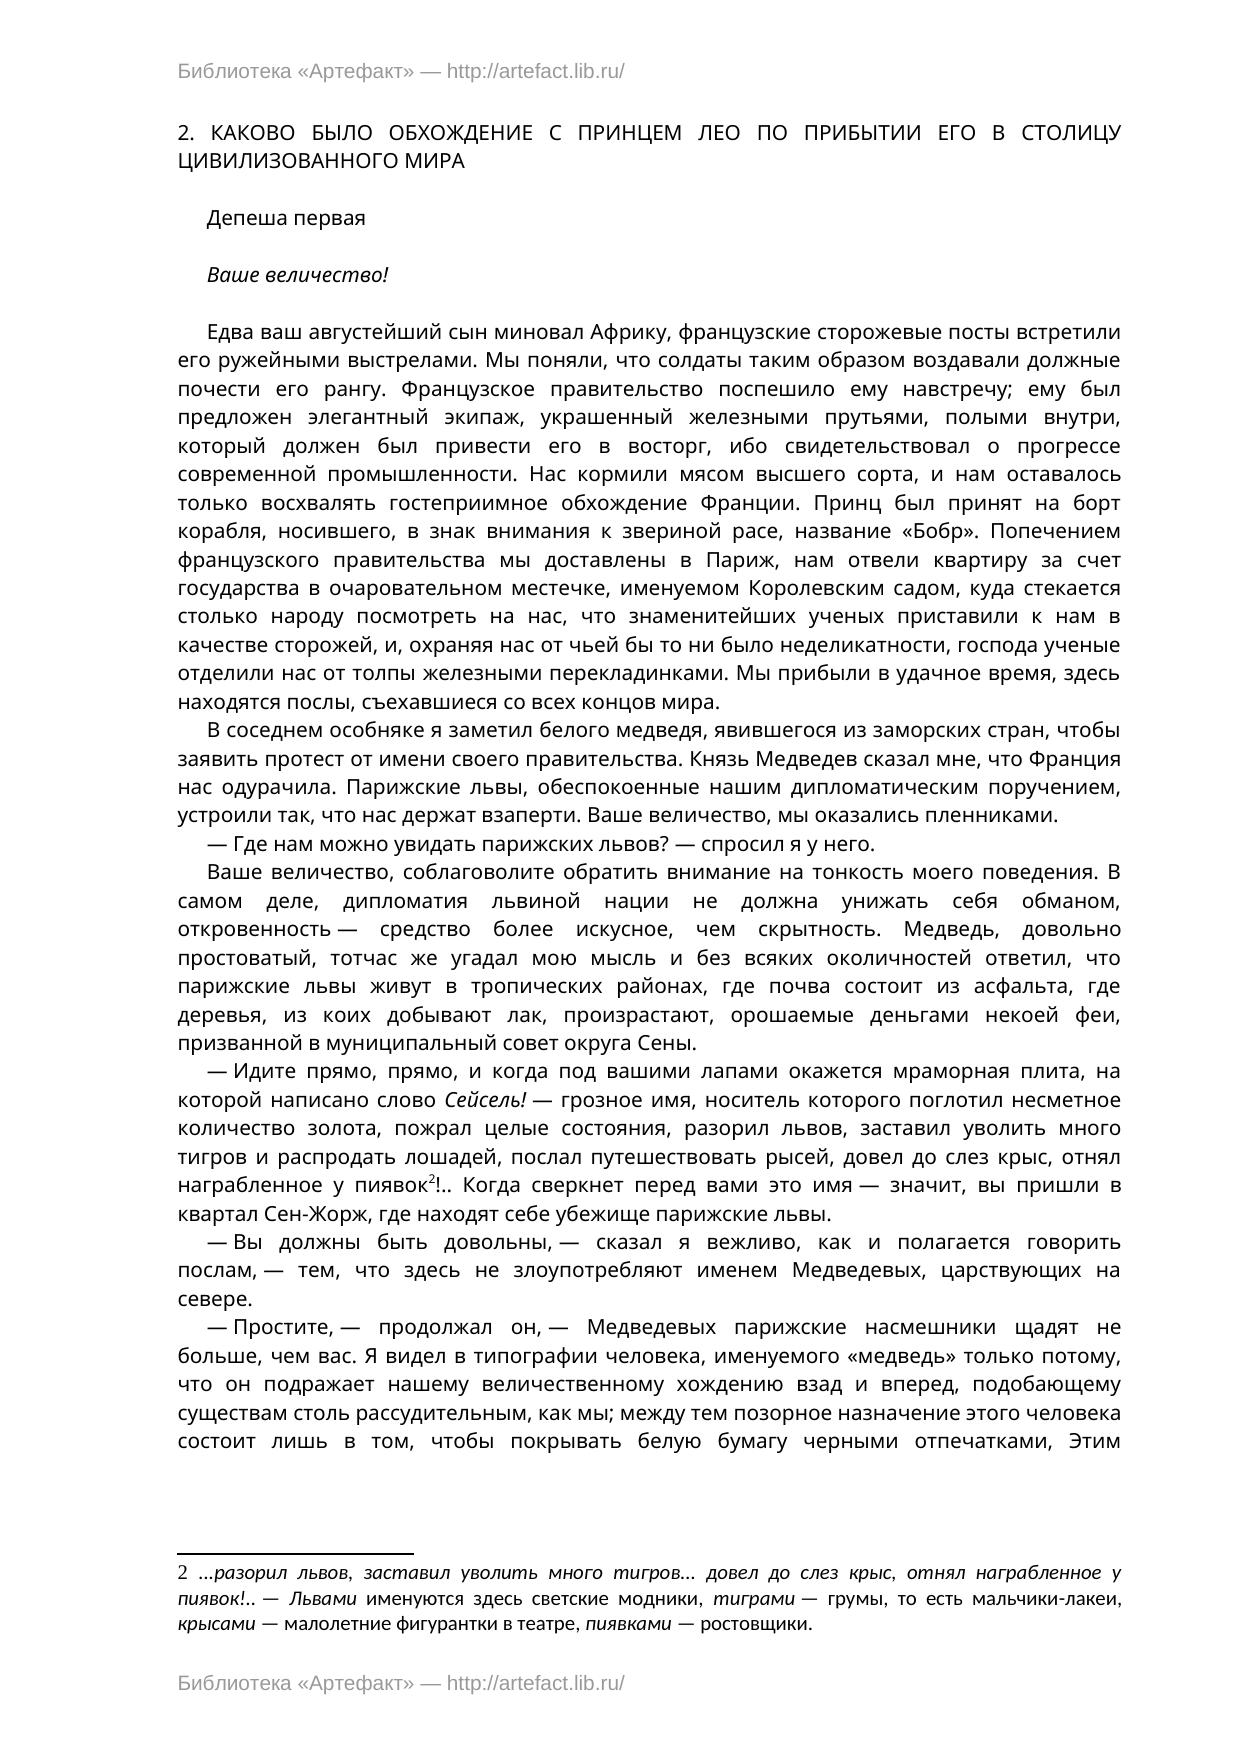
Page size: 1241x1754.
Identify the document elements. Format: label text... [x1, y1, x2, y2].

text Едва ваш августейший сын миновал Африку, французские сторожевые посты встретили его ружейными выстрелами. Мы поняли, что солдаты таким образом воздавали должные почести его рангу. Французское правительство поспешило ему навстречу; ему был предложен элегантный экипаж, украшенный железными прутьями, полыми внутри, который должен был привести его в восторг, ибо свидетельствовал о прогрессе современной промышленности. Нас кормили мясом высшего сорта, и нам оставалось только восхвалять гостеприимное обхождение Франции. Принц был принят на борт корабля, носившего, в знак внимания к звериной расе, название «Бобр». Попечением французского правительства мы доставлены в Париж, нам отвели квартиру за счет государства в очаровательном местечке, именуемом Королевским садом, куда стекается столько народу посмотреть на нас, что знаменитейших ученых приставили к нам в качестве сторожей, и, охраняя нас от чьей бы то ни было неделикатности, господа ученые отделили нас от толпы железными перекладинками. Мы прибыли в удачное время, здесь находятся послы, съехавшиеся со всех концов мира. [177, 317, 1122, 715]
subtitle Депеша первая [177, 203, 1122, 232]
text Ваше величество, соблаговолите обратить внимание на тонкость моего поведения. В самом деле, дипломатия львиной нации не должна унижать себя обманом, откровенность — средство более искусное, чем скрытность. Медведь, довольно простоватый, тотчас же угадал мою мысль и без всяких околичностей ответил, что парижские львы живут в тропических районах, где почва состоит из асфальта, где деревья, из коих добывают лак, произрастают, орошаемые деньгами некоей феи, призванной в муниципальный совет округа Сены. [177, 857, 1122, 1057]
text — Вы должны быть довольны, — сказал я вежливо, как и полагается говорить послам, — тем, что здесь не злоупотребляют именем Медведевых, царствующих на севере. [177, 1227, 1122, 1312]
text — Идите прямо, прямо, и когда под вашими лапами окажется мраморная плита, на которой написано слово Сейсель! — грозное имя, носитель которого поглотил несметное количество золота, пожрал целые состояния, разорил львов, заставил уволить много тигров и распродать лошадей, послал путешествовать рысей, довел до слез крыс, отнял награбленное у пиявок!.. Когда сверкнет перед вами это имя — значит, вы пришли в квартал Сен-Жорж, где находят себе убежище парижские львы. [177, 1057, 1122, 1227]
text Ваше величество! [177, 260, 1122, 289]
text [177, 1312, 1122, 1483]
subtitle 2. КАКОВО БЫЛО ОБХОЖДЕНИЕ С ПРИНЦЕМ ЛЕО ПО ПРИБЫТИИ ЕГО В СТОЛИЦУ ЦИВИЛИЗОВАННОГО МИРА [177, 118, 1122, 175]
text В соседнем особняке я заметил белого медведя, явившегося из заморских стран, чтобы заявить протест от имени своего правительства. Князь Медведев сказал мне, что Франция нас одурачила. Парижские львы, обеспокоенные нашим дипломатическим поручением, устроили так, что нас держат взаперти. Ваше величество, мы оказались пленниками. [177, 715, 1122, 829]
text — Где нам можно увидать парижских львов? — спросил я у него. [177, 829, 1122, 857]
